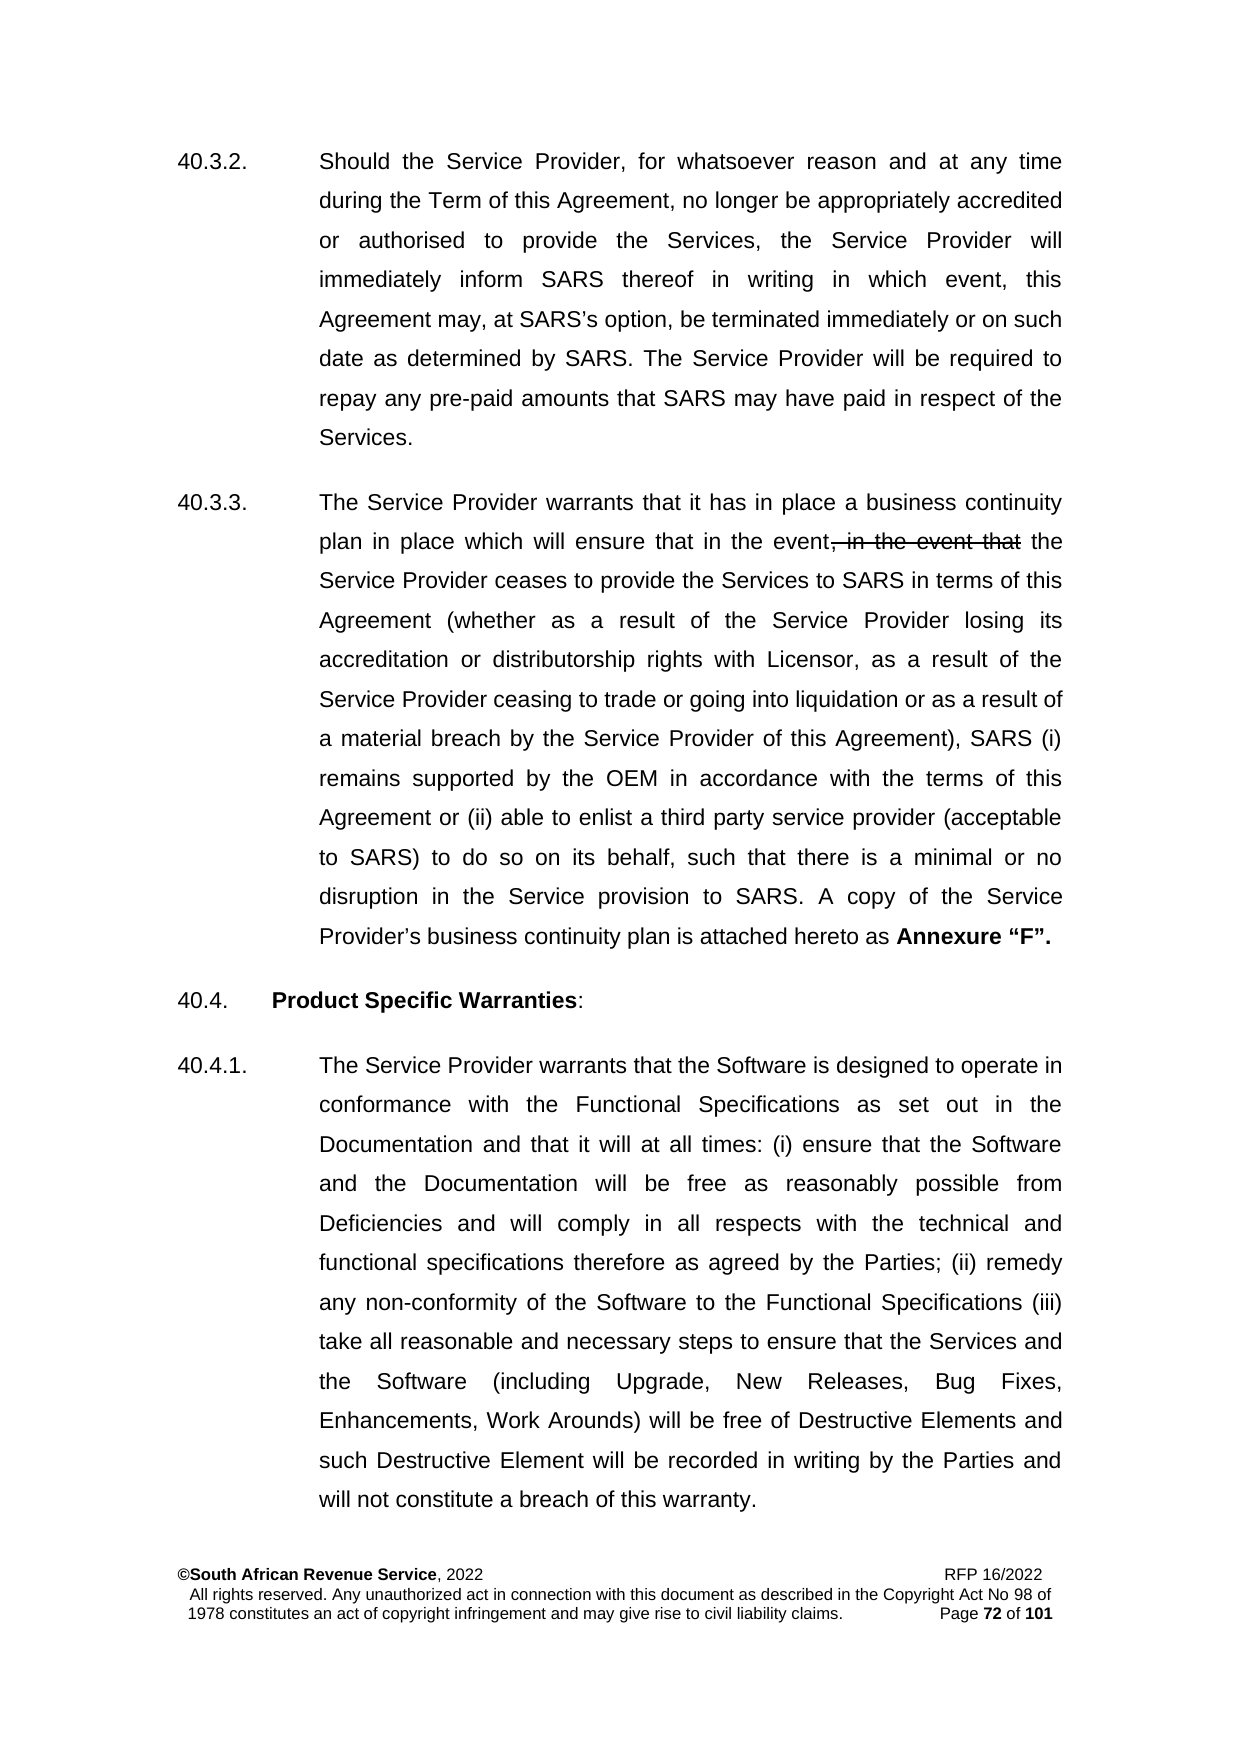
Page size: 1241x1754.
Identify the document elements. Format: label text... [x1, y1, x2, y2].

list Should the Service Provider, for whatsoever reason and at any time during the Term of this Agreement, no longer be appropriately accredited or authorised to provide the Services, the Service Provider will immediately inform SARS thereof in writing in which event, this Agreement may, at SARS’s option, be terminated immediately or on such date as determined by SARS. The Service Provider will be required to repay any pre-paid amounts that SARS may have paid in respect of the Services. [177, 148, 1063, 450]
list The Service Provider warrants that the Software is designed to operate in conformance with the Functional Specifications as set out in the Documentation and that it will at all times: (i) ensure that the Software and the Documentation will be free as reasonably possible from Deficiencies and will comply in all respects with the technical and functional specifications therefore as agreed by the Parties; (ii) remedy any non-conformity of the Software to the Functional Specifications (iii) take all reasonable and necessary steps to ensure that the Services and the Software (including Upgrade, New Releases, Bug Fixes, Enhancements, Work Arounds) will be free of Destructive Elements and such Destructive Element will be recorded in writing by the Parties and will not constitute a breach of this warranty. [177, 1052, 1063, 1512]
list Product Specific Warranties: [177, 987, 1063, 1014]
list The Service Provider warrants that it has in place a business continuity plan in place which will ensure that in the event, in the event that the Service Provider ceases to provide the Services to SARS in terms of this Agreement (whether as a result of the Service Provider losing its accreditation or distributorship rights with Licensor, as a result of the Service Provider ceasing to trade or going into liquidation or as a result of a material breach by the Service Provider of this Agreement), SARS (i) remains supported by the OEM in accordance with the terms of this Agreement or (ii) able to enlist a third party service provider (acceptable to SARS) to do so on its behalf, such that there is a minimal or no disruption in the Service provision to SARS. A copy of the Service Provider’s business continuity plan is attached hereto as Annexure “F”. [177, 488, 1063, 949]
